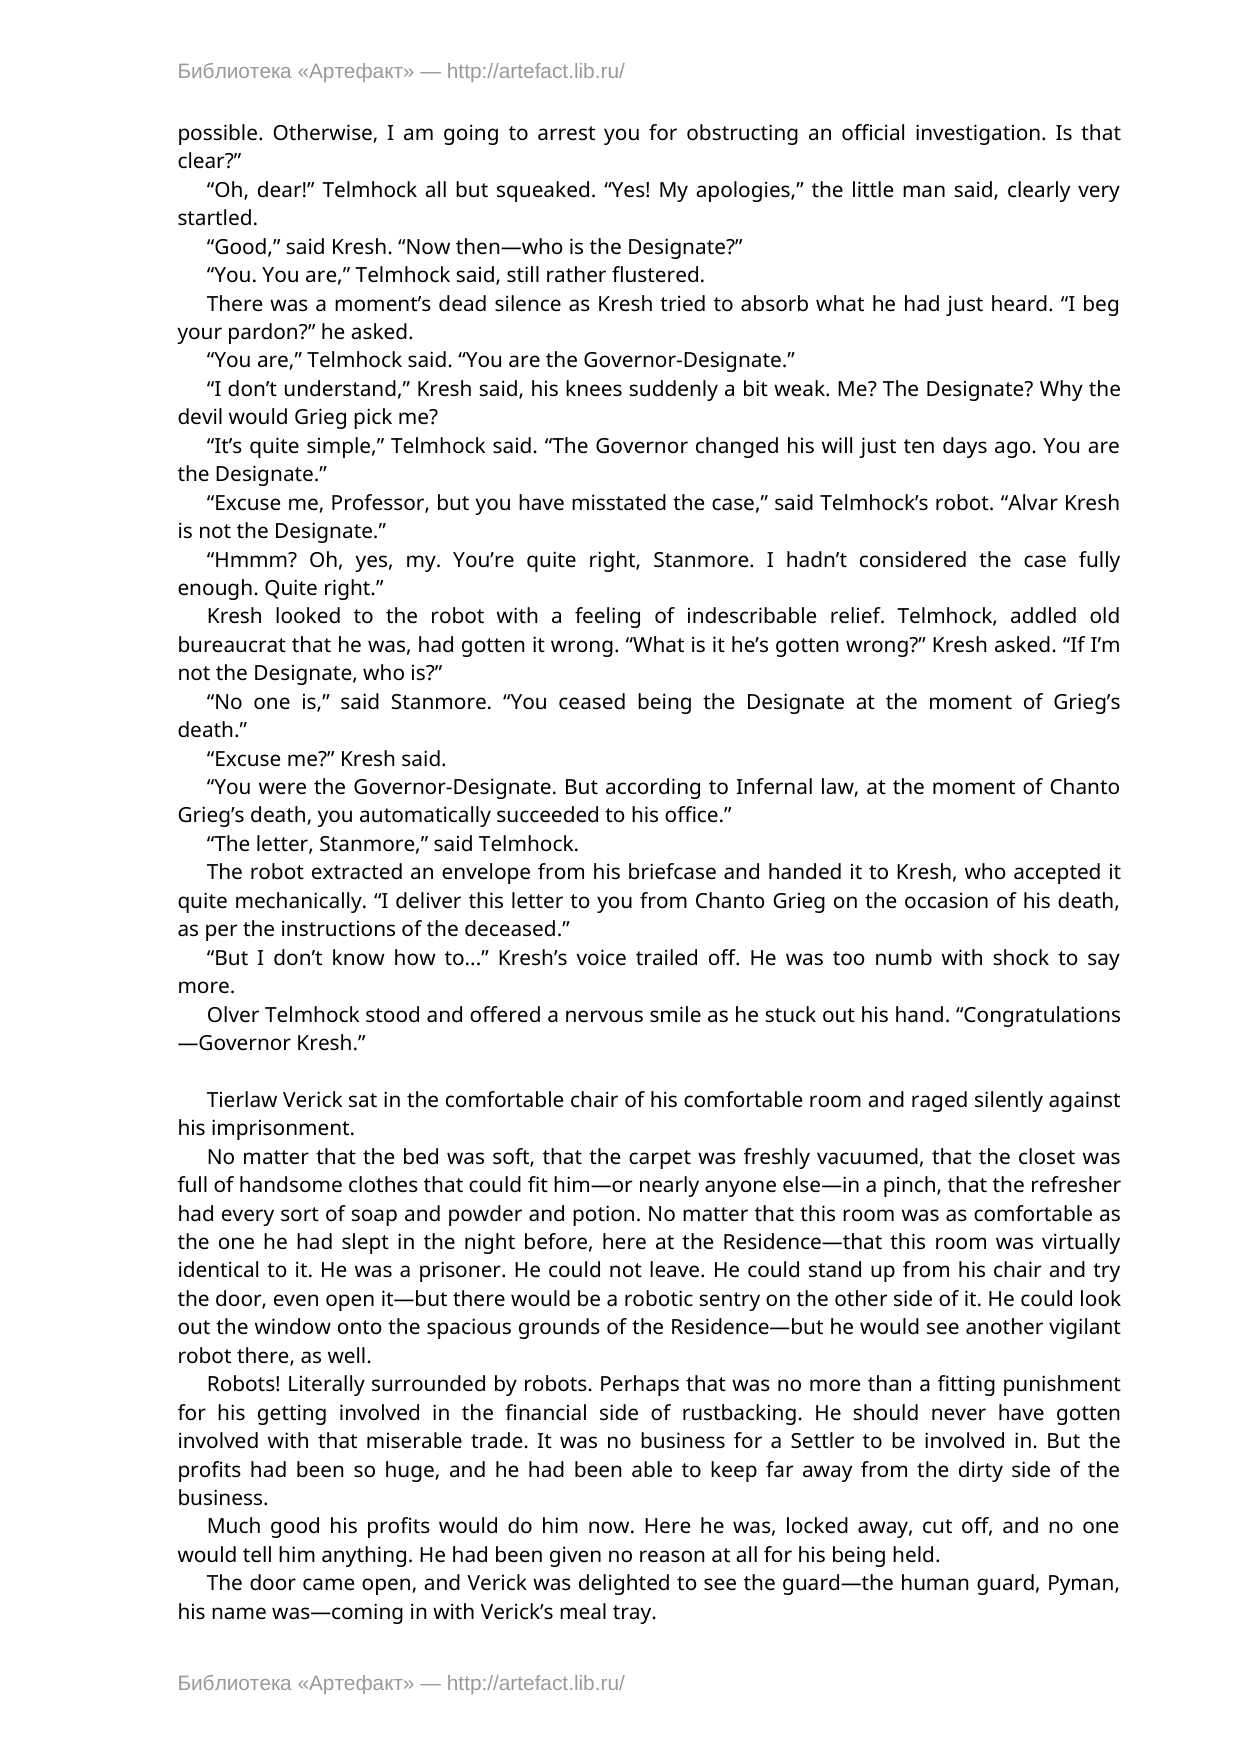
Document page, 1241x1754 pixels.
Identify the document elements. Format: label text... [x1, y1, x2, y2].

text “Oh, dear!” Telmhock all but squeaked. “Yes! My apologies,” the little man said, clearly very startled. [177, 175, 1122, 232]
text “Excuse me, Professor, but you have misstated the case,” said Telmhock’s robot. “Alvar Kresh is not the Designate.” [177, 488, 1122, 545]
text “Good,” said Kresh. “Now then—who is the Designate?” [177, 232, 1122, 260]
text The door came open, and Verick was delighted to see the guard—the human guard, Pyman, his name was—coming in with Verick’s meal tray. [177, 1568, 1122, 1625]
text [177, 118, 1122, 175]
text Tierlaw Verick sat in the comfortable chair of his comfortable room and raged silently against his imprisonment. [177, 1085, 1122, 1142]
text “Hmmm? Oh, yes, my. You’re quite right, Stanmore. I hadn’t considered the case fully enough. Quite right.” [177, 545, 1122, 602]
text Olver Telmhock stood and offered a nervous smile as he stuck out his hand. “Congratulations—Governor Kresh.” [177, 1000, 1122, 1057]
text “You were the Governor-Designate. But according to Infernal law, at the moment of Chanto Grieg’s death, you automatically succeeded to his office.” [177, 772, 1122, 829]
text Robots! Literally surrounded by robots. Perhaps that was no more than a fitting punishment for his getting involved in the financial side of rustbacking. He should never have gotten involved with that miserable trade. It was no business for a Settler to be involved in. But the profits had been so huge, and he had been able to keep far away from the dirty side of the business. [177, 1369, 1122, 1512]
text There was a moment’s dead silence as Kresh tried to absorb what he had just heard. “I beg your pardon?” he asked. [177, 289, 1122, 346]
text The robot extracted an envelope from his briefcase and handed it to Kresh, who accepted it quite mechanically. “I deliver this letter to you from Chanto Grieg on the occasion of his death, as per the instructions of the deceased.” [177, 857, 1122, 943]
text “Excuse me?” Kresh said. [177, 744, 1122, 772]
text “But I don’t know how to...” Kresh’s voice trailed off. He was too numb with shock to say more. [177, 943, 1122, 1000]
text “It’s quite simple,” Telmhock said. “The Governor changed his will just ten days ago. You are the Designate.” [177, 431, 1122, 488]
text “You are,” Telmhock said. “You are the Governor-Designate.” [177, 346, 1122, 374]
text “I don’t understand,” Kresh said, his knees suddenly a bit weak. Me? The Designate? Why the devil would Grieg pick me? [177, 374, 1122, 431]
text “The letter, Stanmore,” said Telmhock. [177, 829, 1122, 857]
text No matter that the bed was soft, that the carpet was freshly vacuumed, that the closet was full of handsome clothes that could fit him—or nearly anyone else—in a pinch, that the refresher had every sort of soap and powder and potion. No matter that this room was as comfortable as the one he had slept in the night before, here at the Residence—that this room was virtually identical to it. He was a prisoner. He could not leave. He could stand up from his chair and try the door, even open it—but there would be a robotic sentry on the other side of it. He could look out the window onto the spacious grounds of the Residence—but he would see another vigilant robot there, as well. [177, 1142, 1122, 1369]
text Much good his profits would do him now. Here he was, locked away, cut off, and no one would tell him anything. He had been given no reason at all for his being held. [177, 1512, 1122, 1568]
text Kresh looked to the robot with a feeling of indescribable relief. Telmhock, addled old bureaucrat that he was, had gotten it wrong. “What is it he’s gotten wrong?” Kresh asked. “If I’m not the Designate, who is?” [177, 602, 1122, 687]
text “You. You are,” Telmhock said, still rather flustered. [177, 260, 1122, 289]
text “No one is,” said Stanmore. “You ceased being the Designate at the moment of Grieg’s death.” [177, 687, 1122, 744]
